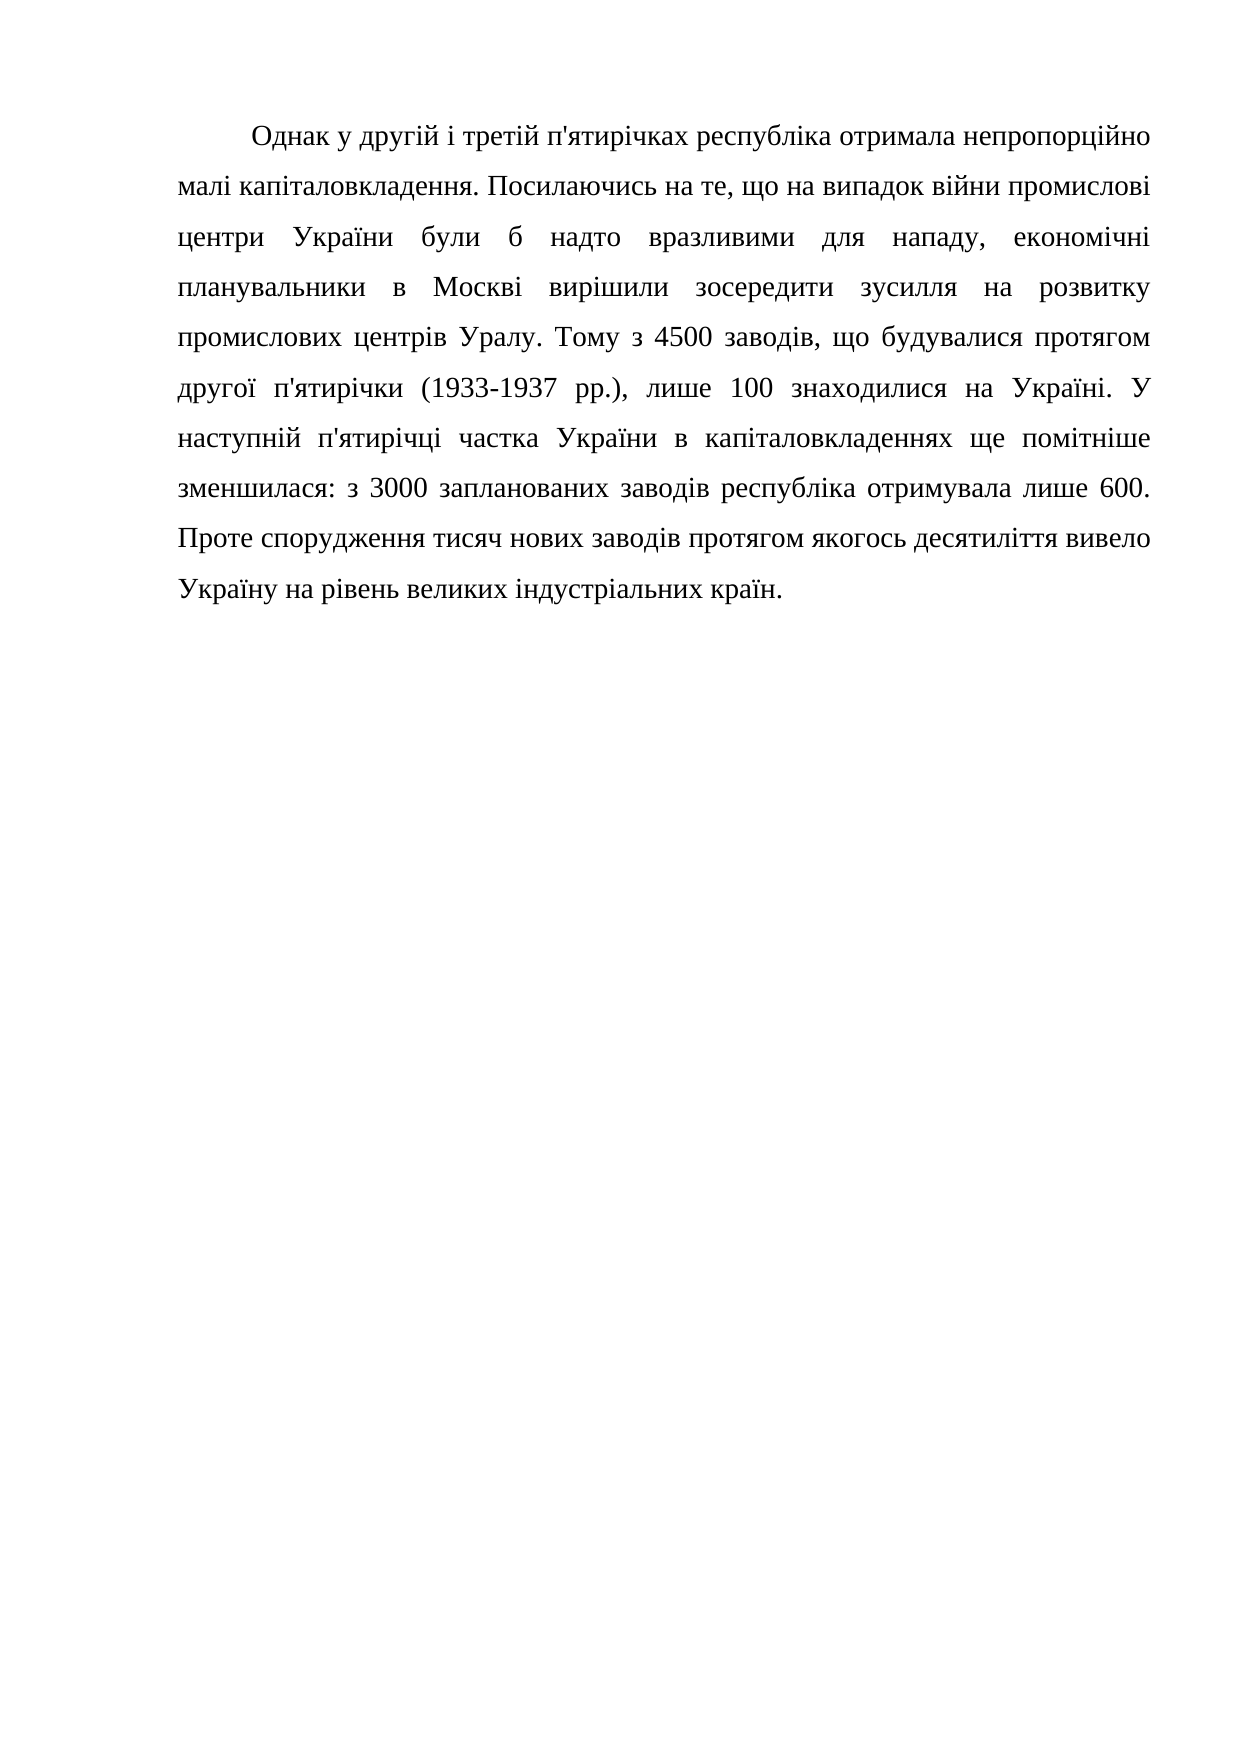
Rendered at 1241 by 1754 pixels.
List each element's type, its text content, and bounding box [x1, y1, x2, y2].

text Однак у другій і третій п'ятирічках республіка отримала непропорційно малі капіталовкладення. Посилаючись на те, що на випадок війни промислові центри України були б надто вразливими для нападу, економічні планувальники в Москві вирішили зосередити зусилля на розвитку промислових центрів Уралу. Тому з 4500 заводів, що будувалися протягом другої п'ятирічки (1933-1937 рр.), лише 100 знаходилися на Україні. У наступній п'ятирічці частка України в капіталовкладеннях ще помітніше зменшилася: з 3000 запланованих заводів республіка отримувала лише 600. Проте спорудження тисяч нових заводів протягом якогось десятиліття вивело Україну на рівень великих індустріальних країн. [177, 118, 1152, 604]
